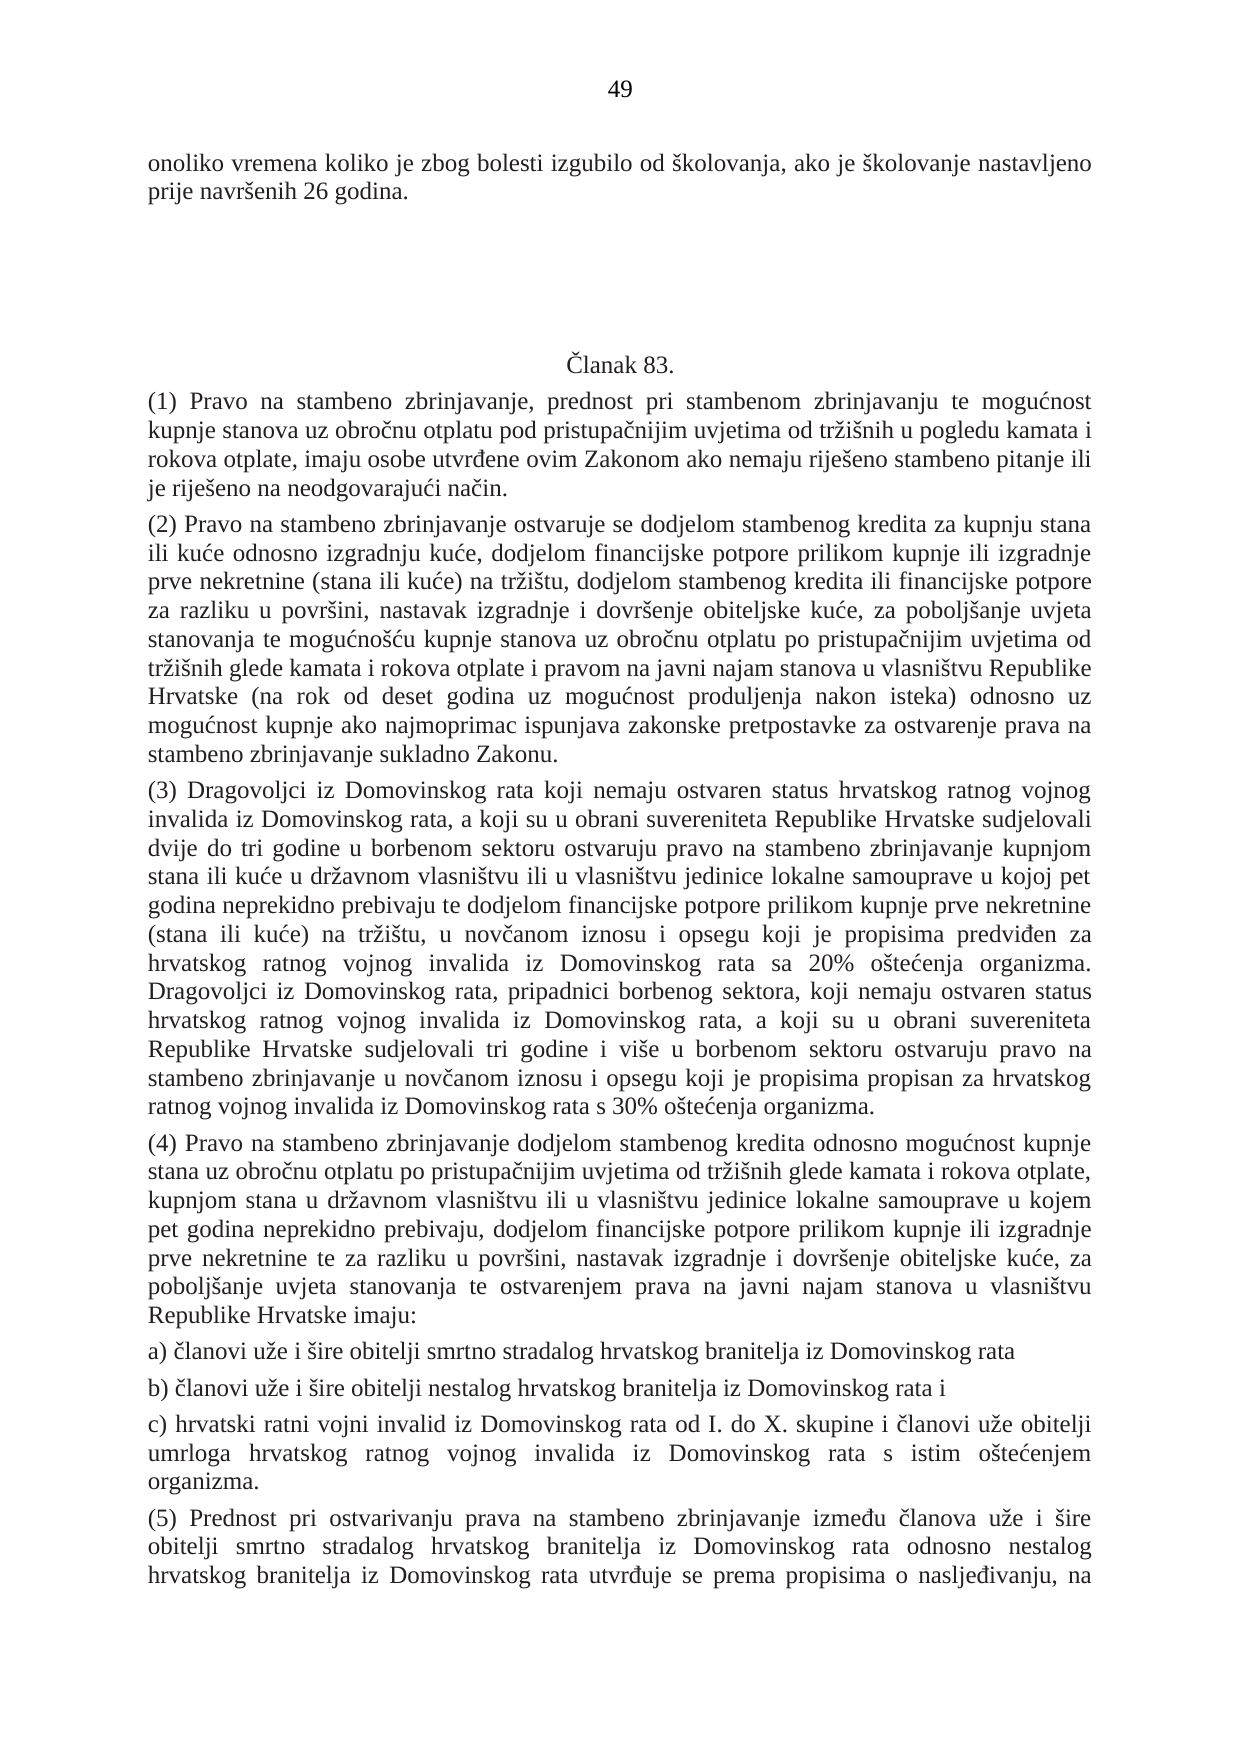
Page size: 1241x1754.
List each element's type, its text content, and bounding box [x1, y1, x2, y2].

text Članak 83. [148, 350, 1093, 379]
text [148, 1503, 1093, 1589]
text (3) Dragovoljci iz Domovinskog rata koji nemaju ostvaren status hrvatskog ratnog vojnog invalida iz Domovinskog rata, a koji su u obrani suvereniteta Republike Hrvatske sudjelovali dvije do tri godine u borbenom sektoru ostvaruju pravo na stambeno zbrinjavanje kupnjom stana ili kuće u državnom vlasništvu ili u vlasništvu jedinice lokalne samouprave u kojoj pet godina neprekidno prebivaju te dodjelom financijske potpore prilikom kupnje prve nekretnine (stana ili kuće) na tržištu, u novčanom iznosu i opsegu koji je propisima predviđen za hrvatskog ratnog vojnog invalida iz Domovinskog rata sa 20% oštećenja organizma. Dragovoljci iz Domovinskog rata, pripadnici borbenog sektora, koji nemaju ostvaren status hrvatskog ratnog vojnog invalida iz Domovinskog rata, a koji su u obrani suvereniteta Republike Hrvatske sudjelovali tri godine i više u borbenom sektoru ostvaruju pravo na stambeno zbrinjavanje u novčanom iznosu i opsegu koji je propisima propisan za hrvatskog ratnog vojnog invalida iz Domovinskog rata s 30% oštećenja organizma. [148, 775, 1093, 1120]
text (4) Pravo na stambeno zbrinjavanje dodjelom stambenog kredita odnosno mogućnost kupnje stana uz obročnu otplatu po pristupačnijim uvjetima od tržišnih glede kamata i rokova otplate, kupnjom stana u državnom vlasništvu ili u vlasništvu jedinice lokalne samouprave u kojem pet godina neprekidno prebivaju, dodjelom financijske potpore prilikom kupnje ili izgradnje prve nekretnine te za razliku u površini, nastavak izgradnje i dovršenje obiteljske kuće, za poboljšanje uvjeta stanovanja te ostvarenjem prava na javni najam stanova u vlasništvu Republike Hrvatske imaju: [148, 1128, 1093, 1329]
text b) članovi uže i šire obitelji nestalog hrvatskog branitelja iz Domovinskog rata i [148, 1373, 1093, 1401]
text (2) Pravo na stambeno zbrinjavanje ostvaruje se dodjelom stambenog kredita za kupnju stana ili kuće odnosno izgradnju kuće, dodjelom financijske potpore prilikom kupnje ili izgradnje prve nekretnine (stana ili kuće) na tržištu, dodjelom stambenog kredita ili financijske potpore za razliku u površini, nastavak izgradnje i dovršenje obiteljske kuće, za poboljšanje uvjeta stanovanja te mogućnošću kupnje stanova uz obročnu otplatu po pristupačnijim uvjetima od tržišnih glede kamata i rokova otplate i pravom na javni najam stanova u vlasništvu Republike Hrvatske (na rok od deset godina uz mogućnost produljenja nakon isteka) odnosno uz mogućnost kupnje ako najmoprimac ispunjava zakonske pretpostavke za ostvarenje prava na stambeno zbrinjavanje sukladno Zakonu. [148, 509, 1093, 768]
text (1) Pravo na stambeno zbrinjavanje, prednost pri stambenom zbrinjavanju te mogućnost kupnje stanova uz obročnu otplatu pod pristupačnijim uvjetima od tržišnih u pogledu kamata i rokova otplate, imaju osobe utvrđene ovim Zakonom ako nemaju riješeno stambeno pitanje ili je riješeno na neodgovarajući način. [148, 386, 1093, 501]
text c) hrvatski ratni vojni invalid iz Domovinskog rata od I. do X. skupine i članovi uže obitelji umrloga hrvatskog ratnog vojnog invalida iz Domovinskog rata s istim oštećenjem organizma. [148, 1409, 1093, 1495]
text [148, 148, 1093, 205]
text a) članovi uže i šire obitelji smrtno stradalog hrvatskog branitelja iz Domovinskog rata [148, 1336, 1093, 1365]
